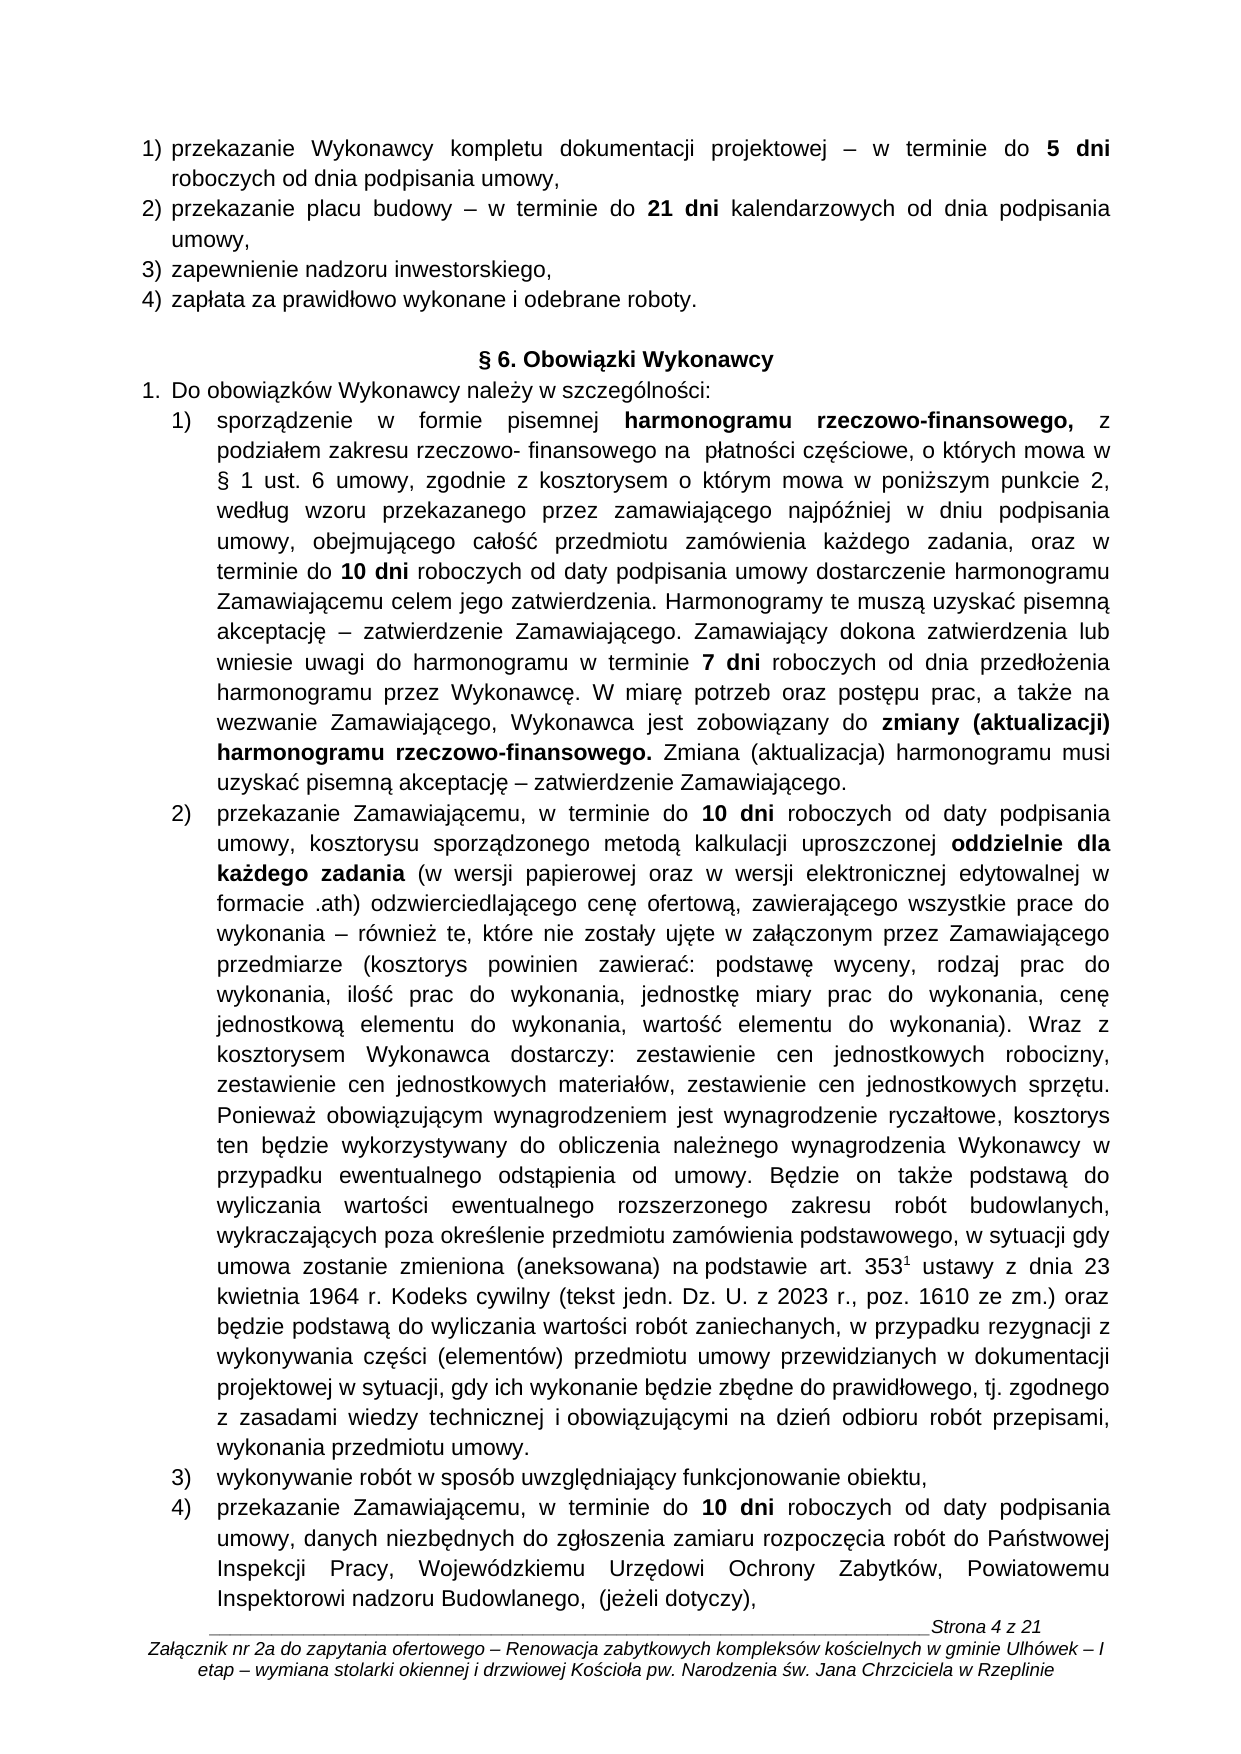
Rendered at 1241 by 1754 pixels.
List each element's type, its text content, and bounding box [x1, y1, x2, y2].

text § 6. Obowiązki Wykonawcy [142, 346, 1110, 373]
list wykonywanie robót w sposób uwzględniający funkcjonowanie obiektu, [171, 1464, 1110, 1490]
list Do obowiązków Wykonawcy należy w szczególności: [142, 377, 1110, 403]
list przekazanie placu budowy – w terminie do 21 dni kalendarzowych od dnia podpisania umowy, [142, 195, 1110, 252]
list przekazanie Wykonawcy kompletu dokumentacji projektowej – w terminie do 5 dni roboczych od dnia podpisania umowy, [142, 135, 1110, 191]
list sporządzenie w formie pisemnej harmonogramu rzeczowo-finansowego, z podziałem zakresu rzeczowo- finansowego na płatności częściowe, o których mowa w § 1 ust. 6 umowy, zgodnie z kosztorysem o którym mowa w poniższym punkcie 2, według wzoru przekazanego przez zamawiającego najpóźniej w dniu podpisania umowy, obejmującego całość przedmiotu zamówienia każdego zadania, oraz w terminie do 10 dni roboczych od daty podpisania umowy dostarczenie harmonogramu Zamawiającemu celem jego zatwierdzenia. Harmonogramy te muszą uzyskać pisemną akceptację – zatwierdzenie Zamawiającego. Zamawiający dokona zatwierdzenia lub wniesie uwagi do harmonogramu w terminie 7 dni roboczych od dnia przedłożenia harmonogramu przez Wykonawcę. W miarę potrzeb oraz postępu prac, a także na wezwanie Zamawiającego, Wykonawca jest zobowiązany do zmiany (aktualizacji) harmonogramu rzeczowo-finansowego. Zmiana (aktualizacja) harmonogramu musi uzyskać pisemną akceptację – zatwierdzenie Zamawiającego. [171, 407, 1110, 796]
list zapłata za prawidłowo wykonane i odebrane roboty. [142, 286, 1110, 312]
list przekazanie Zamawiającemu, w terminie do 10 dni roboczych od daty podpisania umowy, kosztorysu sporządzonego metodą kalkulacji uproszczonej oddzielnie dla każdego zadania (w wersji papierowej oraz w wersji elektronicznej edytowalnej w formacie .ath) odzwierciedlającego cenę ofertową, zawierającego wszystkie prace do wykonania – również te, które nie zostały ujęte w załączonym przez Zamawiającego przedmiarze (kosztorys powinien zawierać: podstawę wyceny, rodzaj prac do wykonania, ilość prac do wykonania, jednostkę miary prac do wykonania, cenę jednostkową elementu do wykonania, wartość elementu do wykonania). Wraz z kosztorysem Wykonawca dostarczy: zestawienie cen jednostkowych robocizny, zestawienie cen jednostkowych materiałów, zestawienie cen jednostkowych sprzętu. Ponieważ obowiązującym wynagrodzeniem jest wynagrodzenie ryczałtowe, kosztorys ten będzie wykorzystywany do obliczenia należnego wynagrodzenia Wykonawcy w przypadku ewentualnego odstąpienia od umowy. Będzie on także podstawą do wyliczania wartości ewentualnego rozszerzonego zakresu robót budowlanych, wykraczających poza określenie przedmiotu zamówienia podstawowego, w sytuacji gdy umowa zostanie zmieniona (aneksowana) na podstawie art. 3531 ustawy z dnia 23 kwietnia 1964 r. Kodeks cywilny (tekst jedn. Dz. U. z 2023 r., poz. 1610 ze zm.) oraz będzie podstawą do wyliczania wartości robót zaniechanych, w przypadku rezygnacji z wykonywania części (elementów) przedmiotu umowy przewidzianych w dokumentacji projektowej w sytuacji, gdy ich wykonanie będzie zbędne do prawidłowego, tj. zgodnego z zasadami wiedzy technicznej i obowiązującymi na dzień odbioru robót przepisami, wykonania przedmiotu umowy. [171, 799, 1110, 1460]
list przekazanie Zamawiającemu, w terminie do 10 dni roboczych od daty podpisania umowy, danych niezbędnych do zgłoszenia zamiaru rozpoczęcia robót do Państwowej Inspekcji Pracy, Wojewódzkiemu Urzędowi Ochrony Zabytków, Powiatowemu Inspektorowi nadzoru Budowlanego, (jeżeli dotyczy), [171, 1494, 1110, 1611]
list zapewnienie nadzoru inwestorskiego, [142, 256, 1110, 282]
